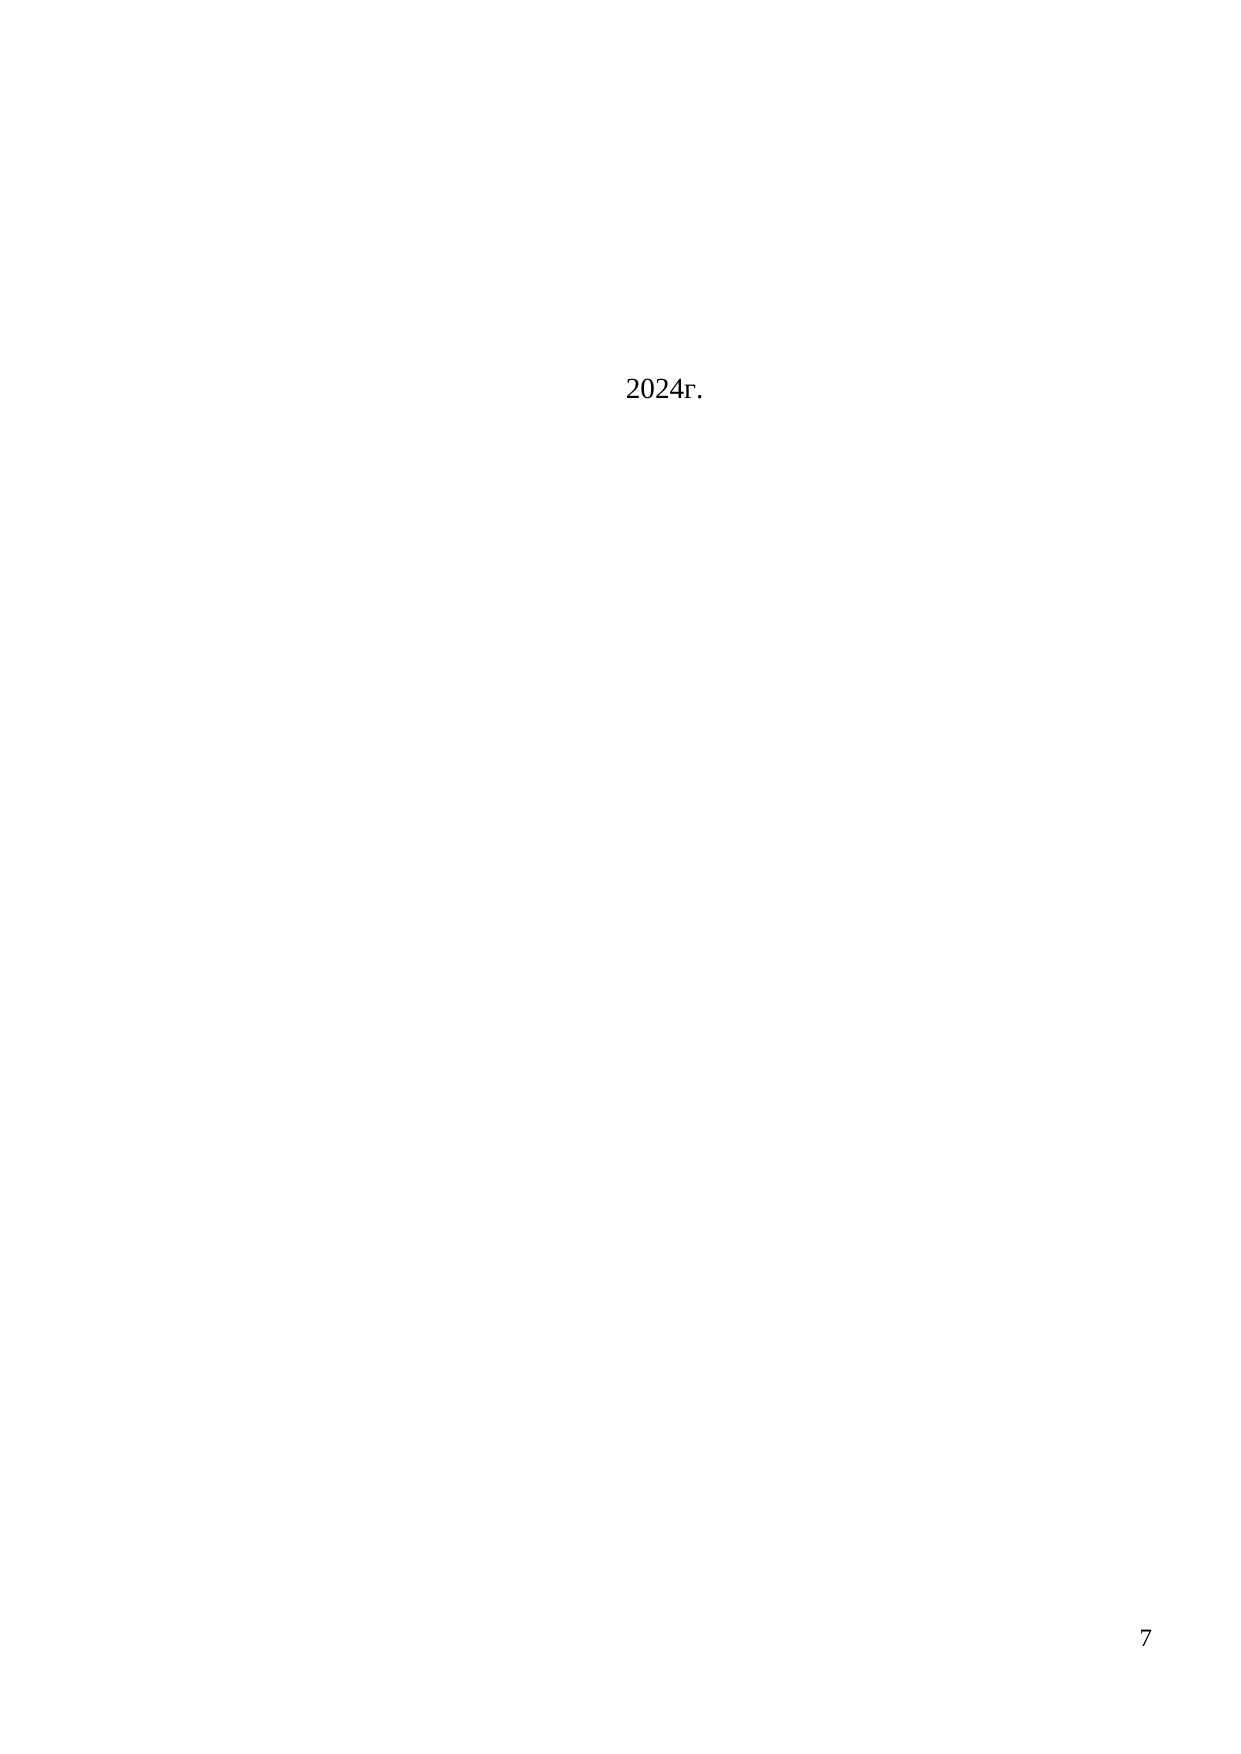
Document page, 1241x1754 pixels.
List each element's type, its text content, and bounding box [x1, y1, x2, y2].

text 2024г. [177, 371, 1152, 405]
